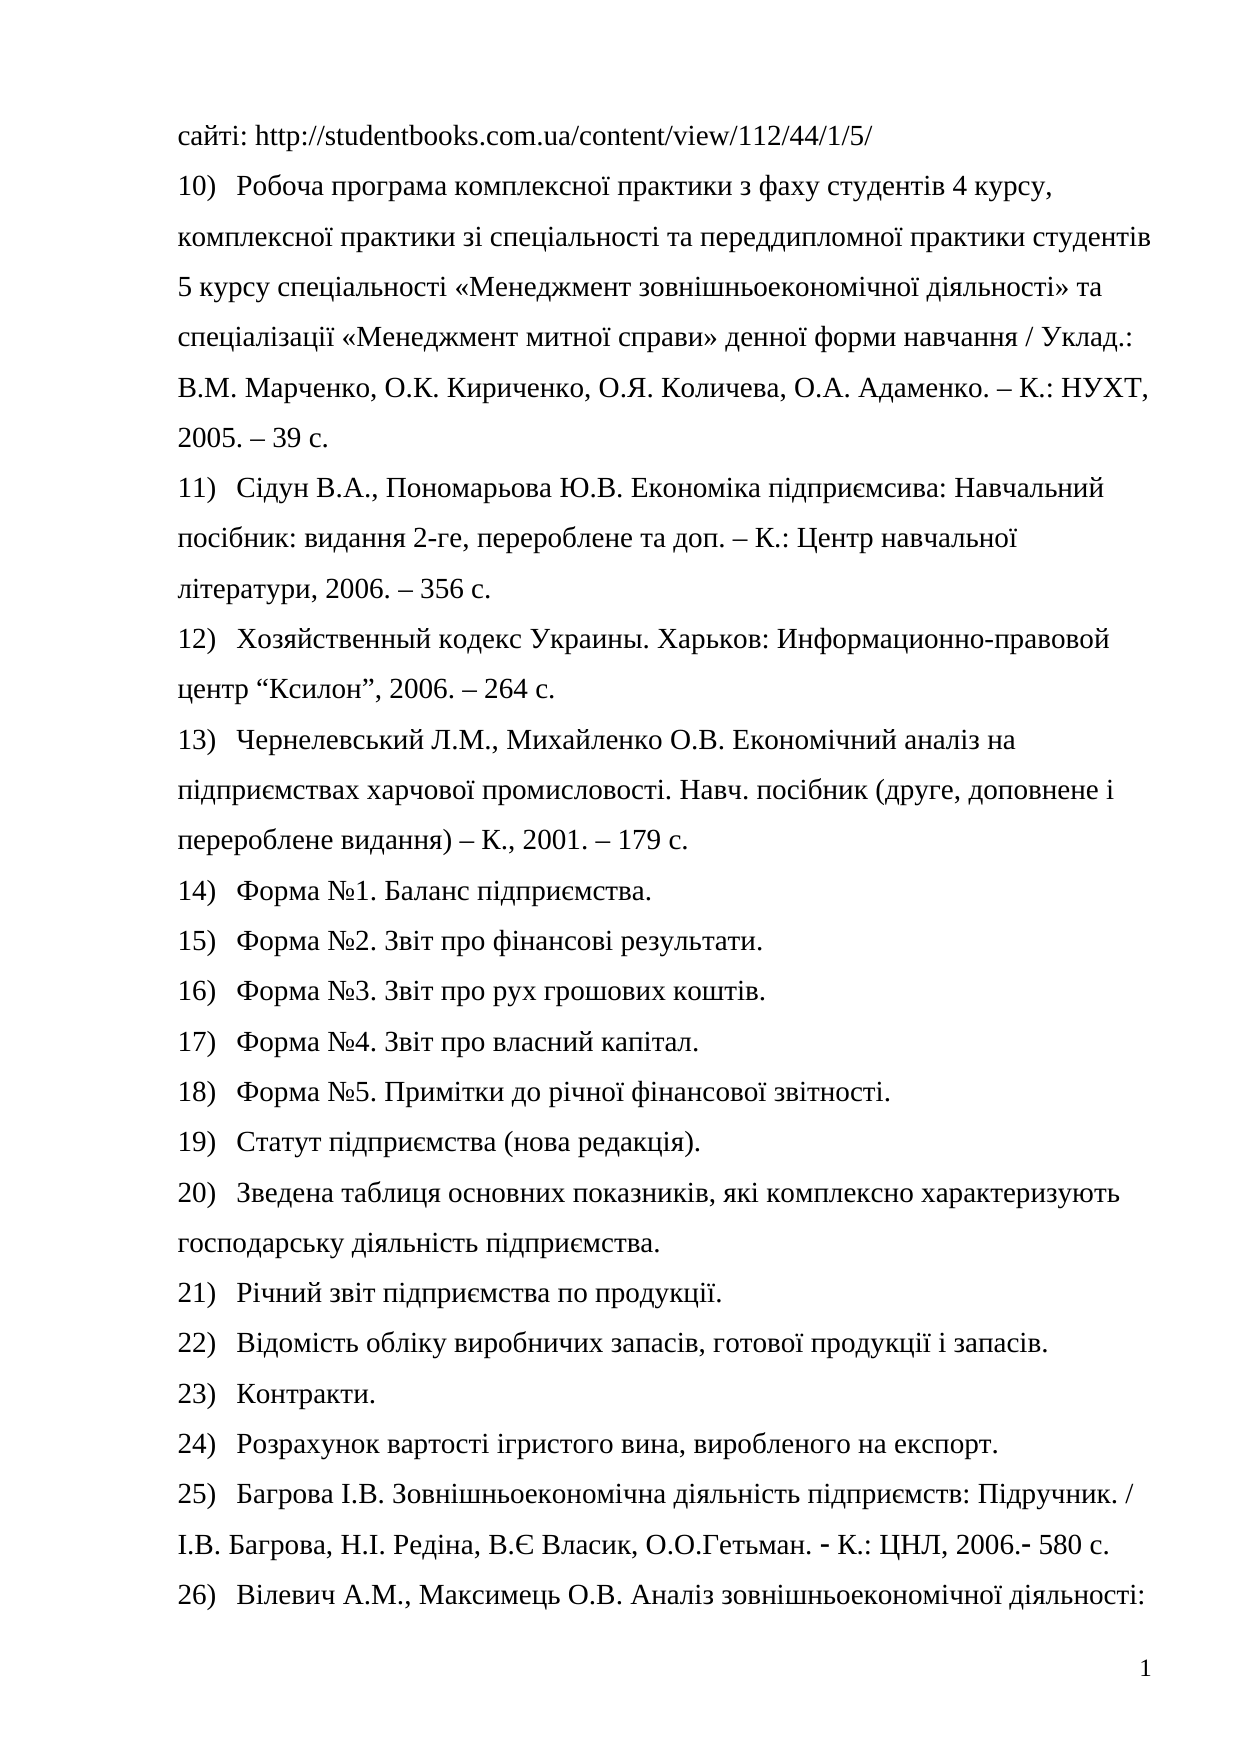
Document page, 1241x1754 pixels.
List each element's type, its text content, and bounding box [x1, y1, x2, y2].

list Сідун В.А., Пономарьова Ю.В. Економіка підприємсива: Навчальний посібник: видання 2-ге, перероблене та доп. – К.: Центр навчальної літератури, 2006. – 356 с. [177, 470, 1152, 604]
list Багрова І.В. Зовнішньоекономічна діяльність підприємств: Підручник. / І.В. Багрова, Н.І. Редіна, В.Є Власик, О.О.Гетьман. К.: ЦНЛ, 2006. 580 с. [177, 1477, 1152, 1561]
list Форма №3. Звіт про рух грошових коштів. [177, 973, 1152, 1007]
list Хозяйственный кодекс Украины. Харьков: Информационно-правовой центр “Ксилон”, 2006. – 264 с. [177, 621, 1152, 705]
list Контракти. [177, 1376, 1152, 1409]
list Робоча програма комплексної практики з фаху студентів 4 курсу, комплексної практики зі спеціальності та переддипломної практики студентів 5 курсу спеціальності «Менеджмент зовнішньоекономічної діяльності» та спеціалізації «Менеджмент митної справи» денної форми навчання / Уклад.: В.М. Марченко, О.К. Кириченко, О.Я. Количева, О.А. Адаменко. – К.: НУХТ, 2005. – 39 с. [177, 168, 1152, 453]
list Річний звіт підприємства по продукції. [177, 1275, 1152, 1309]
list Форма №5. Примітки до річної фінансової звітності. [177, 1074, 1152, 1108]
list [177, 1577, 1152, 1611]
list Чернелевський Л.М., Михайленко О.В. Економічний аналіз на підприємствах харчової промисловості. Навч. посібник (друге, доповнене і перероблене видання) – К., 2001. – 179 с. [177, 722, 1152, 856]
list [177, 118, 1152, 152]
list Розрахунок вартості ігристого вина, виробленого на експорт. [177, 1426, 1152, 1460]
list Статут підприємства (нова редакція). [177, 1124, 1152, 1158]
list Форма №4. Звіт про власний капітал. [177, 1024, 1152, 1057]
list Форма №2. Звіт про фінансові результати. [177, 923, 1152, 957]
list Відомість обліку виробничих запасів, готової продукції і запасів. [177, 1326, 1152, 1359]
list Форма №1. Баланс підприємства. [177, 873, 1152, 906]
list Зведена таблиця основних показників, які комплексно характеризують господарську діяльність підприємства. [177, 1175, 1152, 1258]
